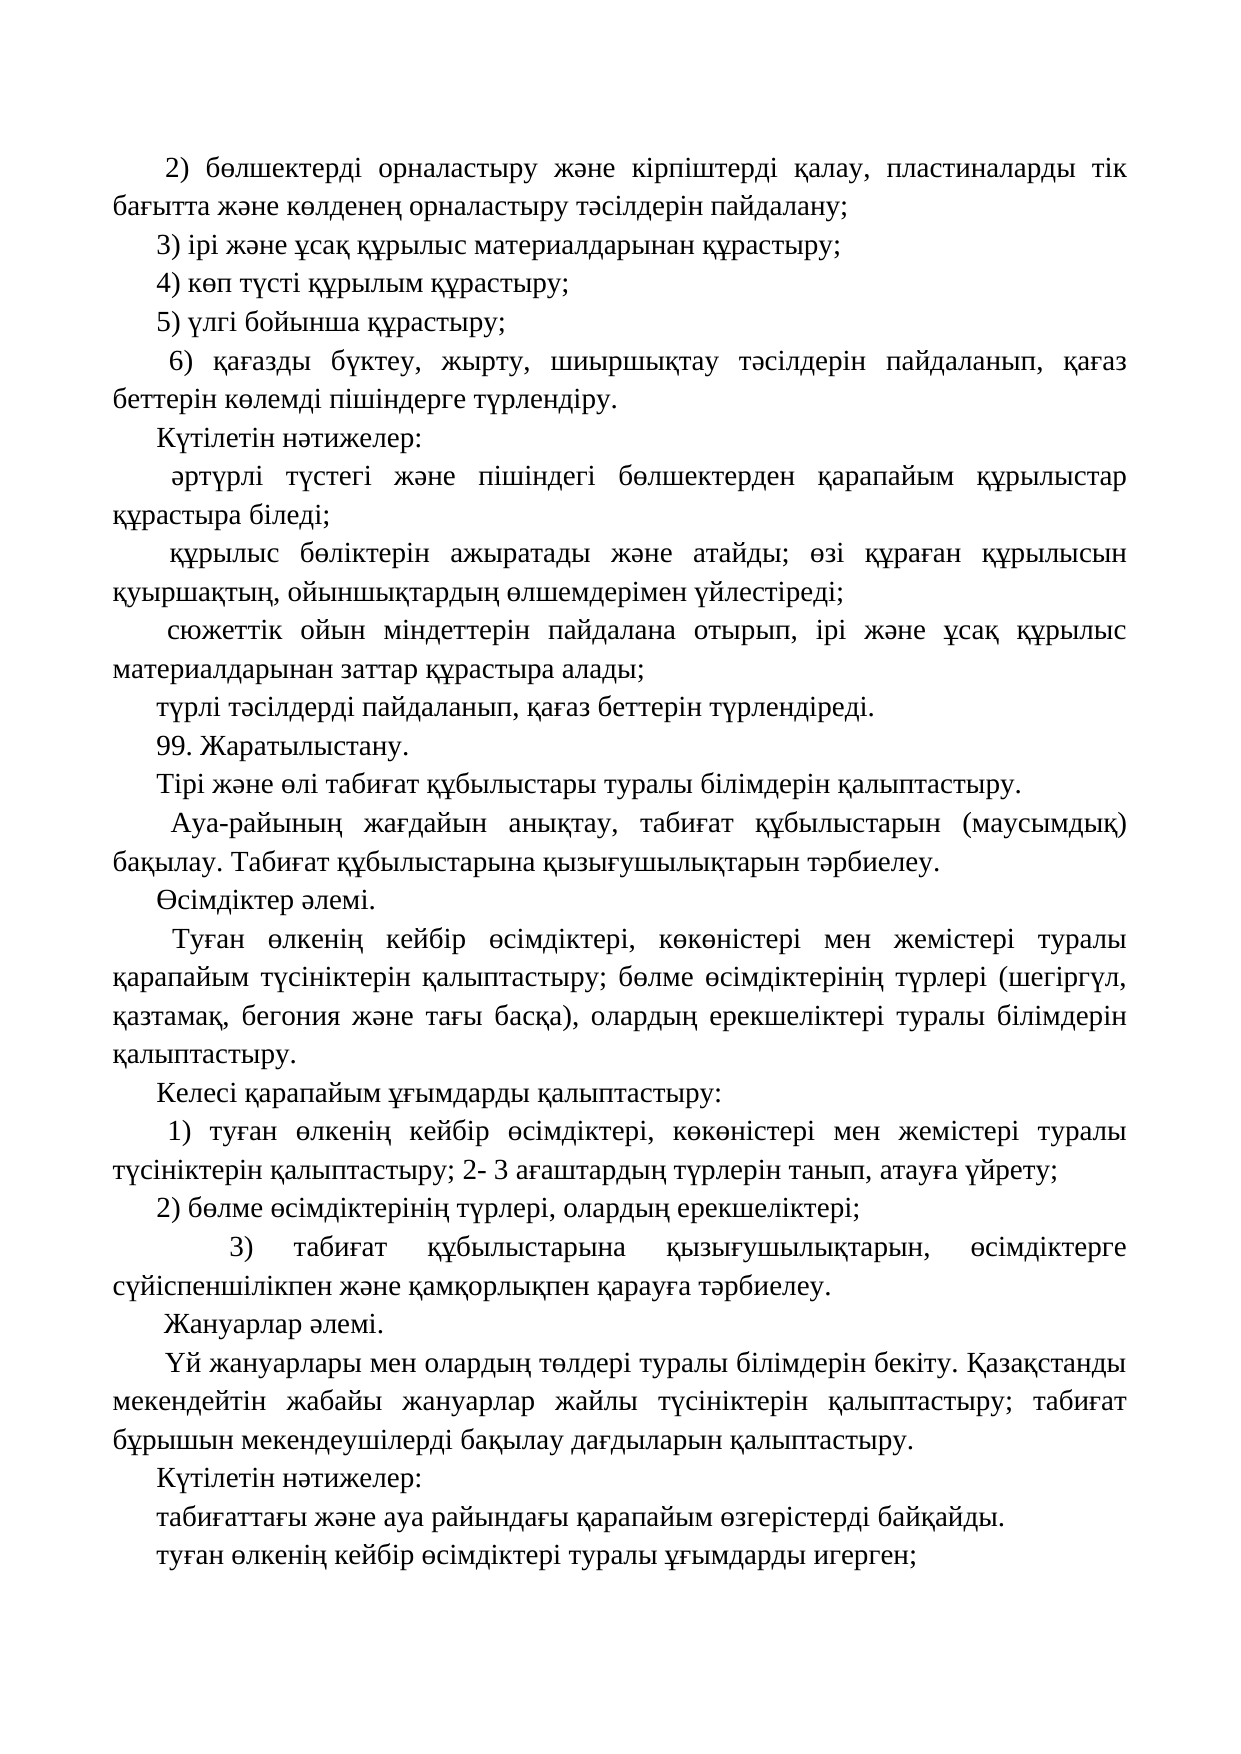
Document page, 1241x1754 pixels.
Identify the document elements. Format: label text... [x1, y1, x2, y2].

text Тірі және өлі табиғат құбылыстары туралы білімдерін қалыптастыру. [112, 767, 1128, 800]
text 2) бөлшектерді орналастыру және кірпіштерді қалау, пластиналарды тік бағытта және көлденең орналастыру тәсілдерін пайдалану; [112, 150, 1128, 222]
text 4) көп түсті құрылым құрастыру; [112, 266, 1128, 299]
text құрылыс бөліктерін ажыратады және атайды; өзі құраған құрылысын қуыршақтың, ойыншықтардың өлшемдерімен үйлестіреді; [112, 535, 1128, 607]
text сюжеттік ойын міндеттерін пайдалана отырып, ірі және ұсақ құрылыс материалдарынан заттар құрастыра алады; [112, 612, 1128, 684]
text Келесі қарапайым ұғымдарды қалыптастыру: [112, 1075, 1128, 1108]
text 1) туған өлкенің кейбір өсімдіктері, көкөністері мен жемістері туралы түсініктерін қалыптастыру; 2- 3 ағаштардың түрлерін танып, атауға үйрету; [112, 1113, 1128, 1186]
text 6) қағазды бүктеу, жырту, шиыршықтау тәсілдерін пайдаланып, қағаз беттерін көлемді пішіндерге түрлендіру. [112, 343, 1128, 415]
text 5) үлгі бойынша құрастыру; [112, 304, 1128, 338]
text 3) ірі және ұсақ құрылыс материалдарынан құрастыру; [112, 227, 1128, 261]
text Күтілетін нәтижелер: [112, 420, 1128, 453]
text Жануарлар әлемі. [112, 1306, 1128, 1340]
text 2) бөлме өсімдіктерінің түрлері, олардың ерекшеліктері; [112, 1191, 1128, 1224]
text түрлі тәсілдерді пайдаланып, қағаз беттерін түрлендіреді. [112, 689, 1128, 723]
text әртүрлі түстегі және пішіндегі бөлшектерден қарапайым құрылыстар құрастыра біледі; [112, 458, 1128, 530]
text туған өлкенің кейбір өсімдіктері туралы ұғымдарды игерген; [112, 1537, 1128, 1571]
text Күтілетін нәтижелер: [112, 1460, 1128, 1494]
text Туған өлкенің кейбір өсімдіктері, көкөністері мен жемістері туралы қарапайым түсініктерін қалыптастыру; бөлме өсімдіктерінің түрлері (шегіргүл, қазтамақ, бегония және тағы басқа), олардың ерекшеліктері туралы білімдерін қалыптастыру. [112, 921, 1128, 1070]
text Ауа-райының жағдайын анықтау, табиғат құбылыстарын (маусымдық) бақылау. Табиғат құбылыстарына қызығушылықтарын тәрбиелеу. [112, 805, 1128, 877]
text Өсімдіктер әлемі. [112, 882, 1128, 916]
text 99. Жаратылыстану. [112, 728, 1128, 762]
text Үй жануарлары мен олардың төлдері туралы білімдерін бекіту. Қазақстанды мекендейтін жабайы жануарлар жайлы түсініктерін қалыптастыру; табиғат бұрышын мекендеушілерді бақылау дағдыларын қалыптастыру. [112, 1345, 1128, 1455]
text табиғаттағы және ауа райындағы қарапайым өзгерістерді байқайды. [112, 1499, 1128, 1532]
text 3) табиғат құбылыстарына қызығушылықтарын, өсімдіктерге сүйіспеншілікпен және қамқорлықпен қарауға тәрбиелеу. [112, 1229, 1128, 1301]
